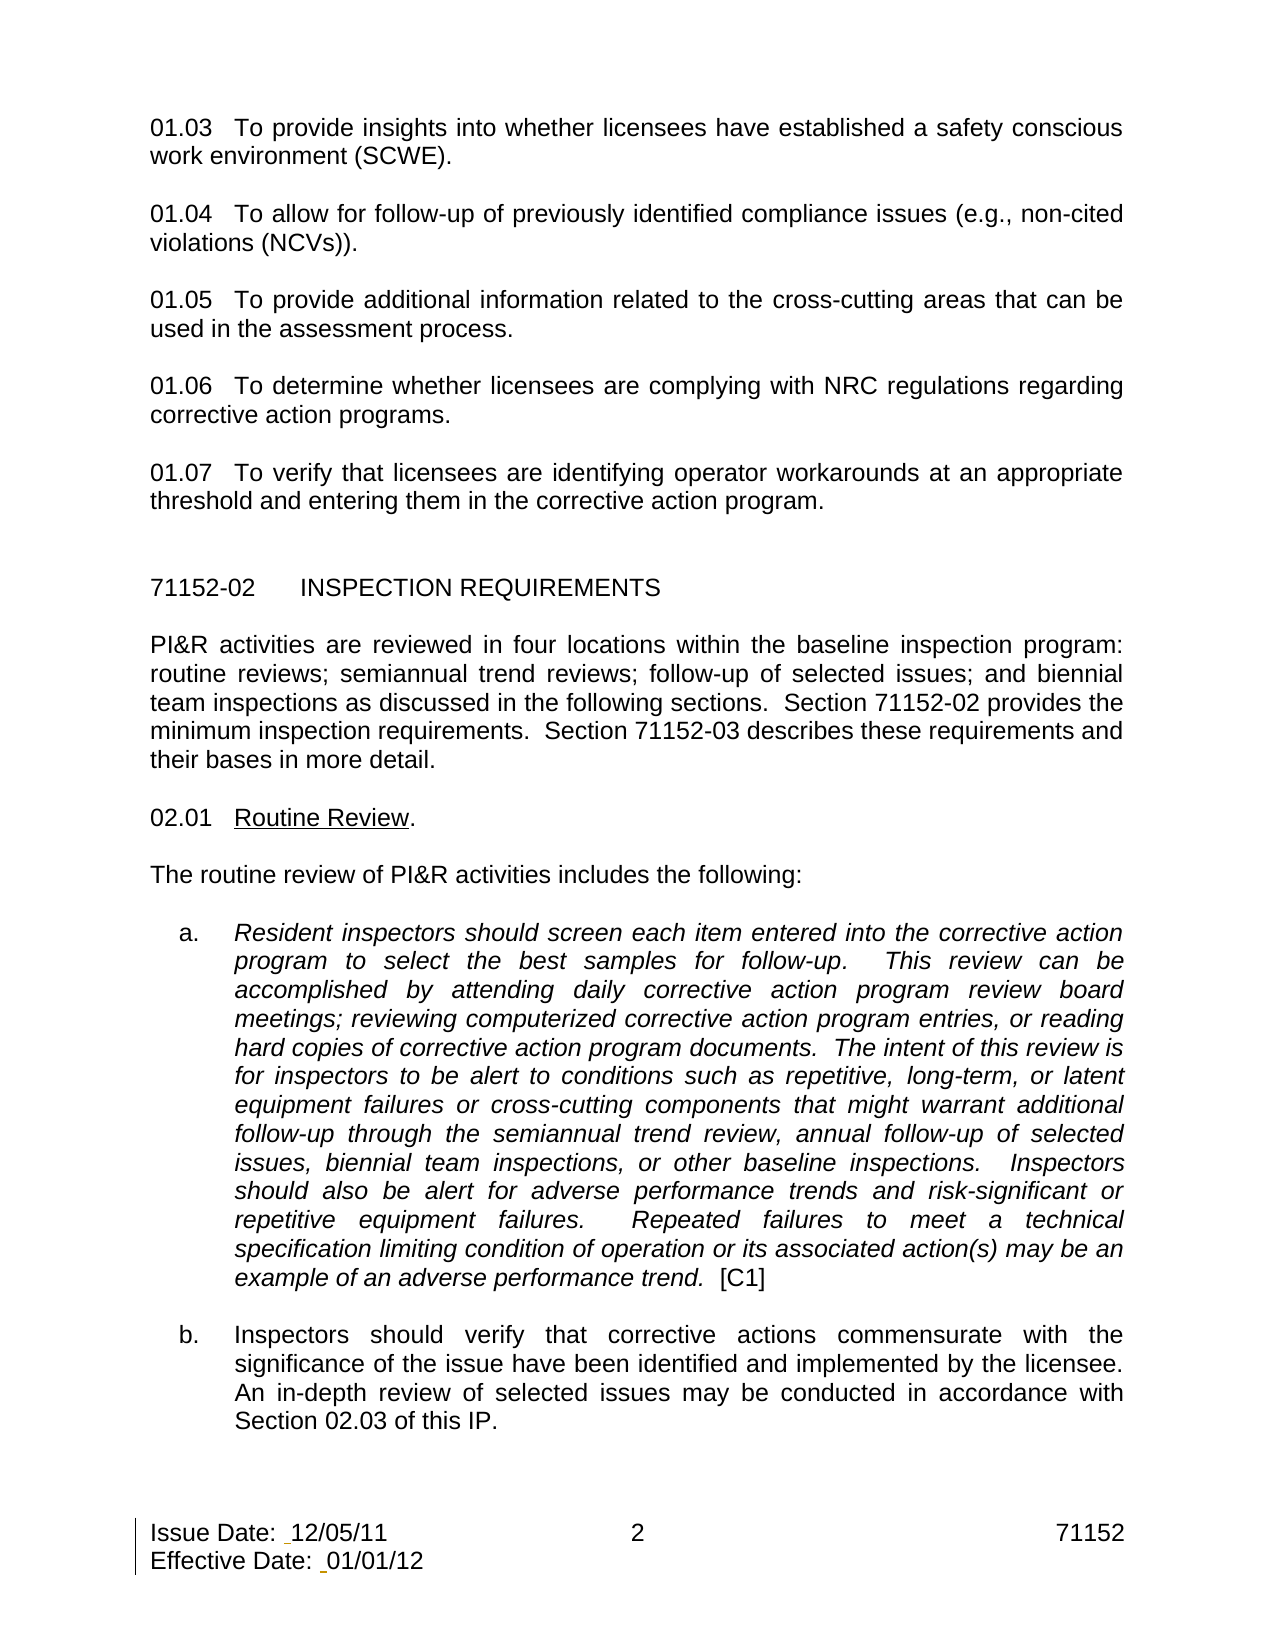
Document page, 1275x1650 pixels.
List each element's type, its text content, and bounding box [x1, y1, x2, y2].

text The routine review of PI&R activities includes the following: [150, 860, 1125, 889]
text 02.01 Routine Review. [150, 802, 1125, 831]
text 01.07 To verify that licensees are identifying operator workarounds at an appropriate threshold and entering them in the corrective action program. [150, 457, 1125, 515]
text a. Resident inspectors should screen each item entered into the corrective action program to select the best samples for follow-up. This review can be accomplished by attending daily corrective action program review board meetings; reviewing computerized corrective action program entries, or reading hard copies of corrective action program documents. The intent of this review is for inspectors to be alert to conditions such as repetitive, long-term, or latent equipment failures or cross-cutting components that might warrant additional follow-up through the semiannual trend review, annual follow-up of selected issues, biennial team inspections, or other baseline inspections. Inspectors should also be alert for adverse performance trends and risk-significant or repetitive equipment failures. Repeated failures to meet a technical specification limiting condition of operation or its associated action(s) may be an example of an adverse performance trend. [C1] [150, 917, 1125, 1291]
text b. Inspectors should verify that corrective actions commensurate with the significance of the issue have been identified and implemented by the licensee. An in-depth review of selected issues may be conducted in accordance with Section 02.03 of this IP. [150, 1320, 1125, 1435]
text 71152-02 INSPECTION REQUIREMENTS [150, 572, 1125, 601]
text 01.06 To determine whether licensees are complying with NRC regulations regarding corrective action programs. [150, 371, 1125, 429]
text 01.03 To provide insights into whether licensees have established a safety conscious work environment (SCWE). [150, 112, 1125, 170]
text PI&R activities are reviewed in four locations within the baseline inspection program: routine reviews; semiannual trend reviews; follow-up of selected issues; and biennial team inspections as discussed in the following sections. Section 71152-02 provides the minimum inspection requirements. Section 71152-03 describes these requirements and their bases in more detail. [150, 630, 1125, 774]
text 01.05 To provide additional information related to the cross-cutting areas that can be used in the assessment process. [150, 285, 1125, 342]
text 01.04 To allow for follow-up of previously identified compliance issues (e.g., non-cited violations (NCVs)). [150, 199, 1125, 256]
